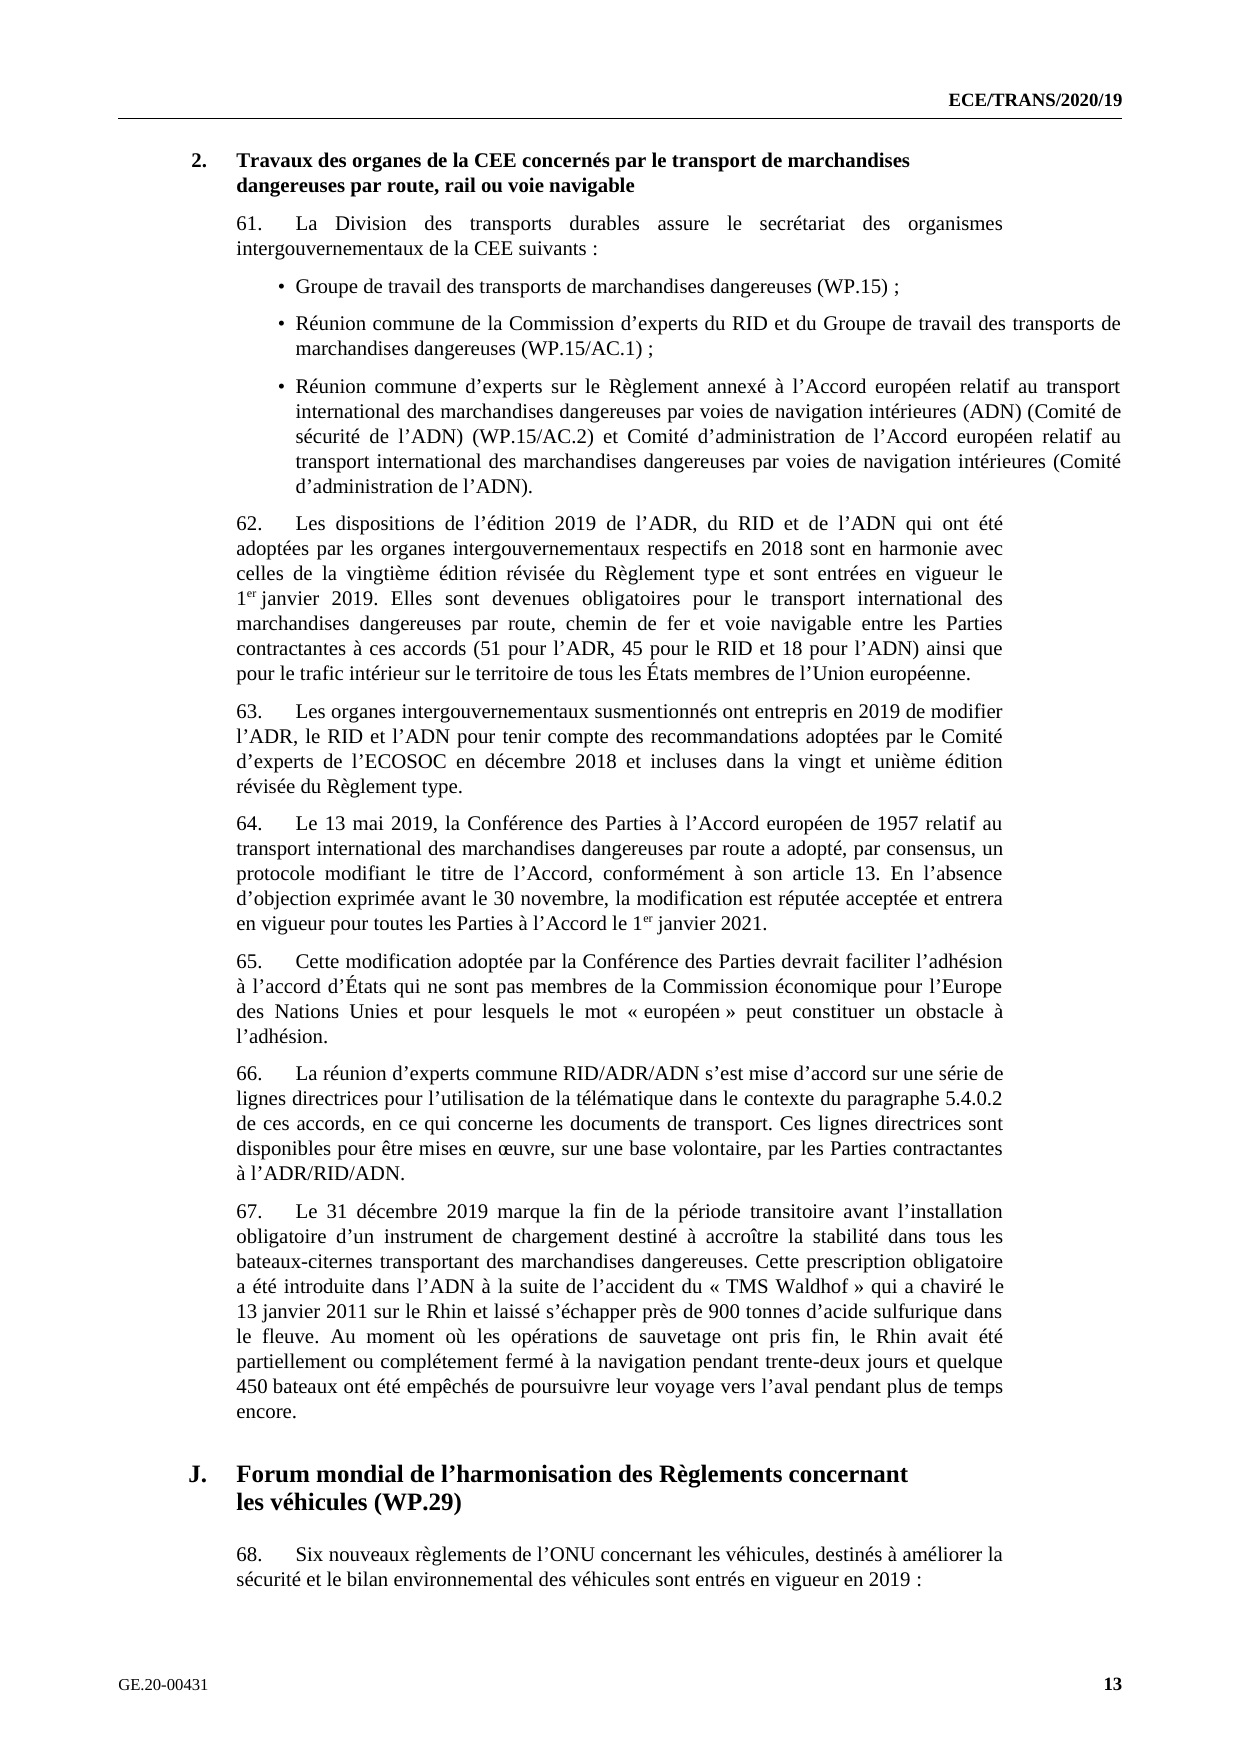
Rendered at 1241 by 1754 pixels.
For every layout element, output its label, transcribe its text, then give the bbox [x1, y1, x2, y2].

text Réunion commune d’experts sur le Règlement annexé à l’Accord européen relatif au transport international des marchandises dangereuses par voies de navigation intérieures (ADN) (Comité de sécurité de l’ADN) (WP.15/AC.2) et Comité d’administration de l’Accord européen relatif au transport international des marchandises dangereuses par voies de navigation intérieures (Comité d’administration de l’ADN). [278, 373, 1122, 498]
text Groupe de travail des transports de marchandises dangereuses (WP.15) ; [278, 273, 1122, 298]
text J. Forum mondial de l’harmonisation des Règlements concernant les véhicules (WP.29) [118, 1460, 1004, 1516]
text 63. Les organes intergouvernementaux susmentionnés ont entrepris en 2019 de modifier l’ADR, le RID et l’ADN pour tenir compte des recommandations adoptées par le Comité d’experts de l’ECOSOC en décembre 2018 et incluses dans la vingt et unième édition révisée du Règlement type. [236, 698, 1004, 798]
text Réunion commune de la Commission d’experts du RID et du Groupe de travail des transports de marchandises dangereuses (WP.15/AC.1) ; [278, 310, 1122, 360]
text 66. La réunion d’experts commune RID/ADR/ADN s’est mise d’accord sur une série de lignes directrices pour l’utilisation de la télématique dans le contexte du paragraphe 5.4.0.2 de ces accords, en ce qui concerne les documents de transport. Ces lignes directrices sont disponibles pour être mises en œuvre, sur une base volontaire, par les Parties contractantes à l’ADR/RID/ADN. [236, 1060, 1004, 1185]
text 2. Travaux des organes de la CEE concernés par le transport de marchandises dangereuses par route, rail ou voie navigable [118, 148, 1004, 198]
text 64. Le 13 mai 2019, la Conférence des Parties à l’Accord européen de 1957 relatif au transport international des marchandises dangereuses par route a adopté, par consensus, un protocole modifiant le titre de l’Accord, conformément à son article 13. En l’absence d’objection exprimée avant le 30 novembre, la modification est réputée acceptée et entrera en vigueur pour toutes les Parties à l’Accord le 1er janvier 2021. [236, 810, 1004, 935]
text 68. Six nouveaux règlements de l’ONU concernant les véhicules, destinés à améliorer la sécurité et le bilan environnemental des véhicules sont entrés en vigueur en 2019 : [236, 1541, 1004, 1591]
text 61. La Division des transports durables assure le secrétariat des organismes intergouvernementaux de la CEE suivants : [236, 210, 1004, 260]
text 67. Le 31 décembre 2019 marque la fin de la période transitoire avant l’installation obligatoire d’un instrument de chargement destiné à accroître la stabilité dans tous les bateaux-citernes transportant des marchandises dangereuses. Cette prescription obligatoire a été introduite dans l’ADN à la suite de l’accident du « TMS Waldhof » qui a chaviré le 13 janvier 2011 sur le Rhin et laissé s’échapper près de 900 tonnes d’acide sulfurique dans le fleuve. Au moment où les opérations de sauvetage ont pris fin, le Rhin avait été partiellement ou complétement fermé à la navigation pendant trente-deux jours et quelque 450 bateaux ont été empêchés de poursuivre leur voyage vers l’aval pendant plus de temps encore. [236, 1198, 1004, 1423]
text 65. Cette modification adoptée par la Conférence des Parties devrait faciliter l’adhésion à l’accord d’États qui ne sont pas membres de la Commission économique pour l’Europe des Nations Unies et pour lesquels le mot « européen » peut constituer un obstacle à l’adhésion. [236, 948, 1004, 1048]
text 62. Les dispositions de l’édition 2019 de l’ADR, du RID et de l’ADN qui ont été adoptées par les organes intergouvernementaux respectifs en 2018 sont en harmonie avec celles de la vingtième édition révisée du Règlement type et sont entrées en vigueur le 1er janvier 2019. Elles sont devenues obligatoires pour le transport international des marchandises dangereuses par route, chemin de fer et voie navigable entre les Parties contractantes à ces accords (51 pour l’ADR, 45 pour le RID et 18 pour l’ADN) ainsi que pour le trafic intérieur sur le territoire de tous les États membres de l’Union européenne. [236, 510, 1004, 685]
